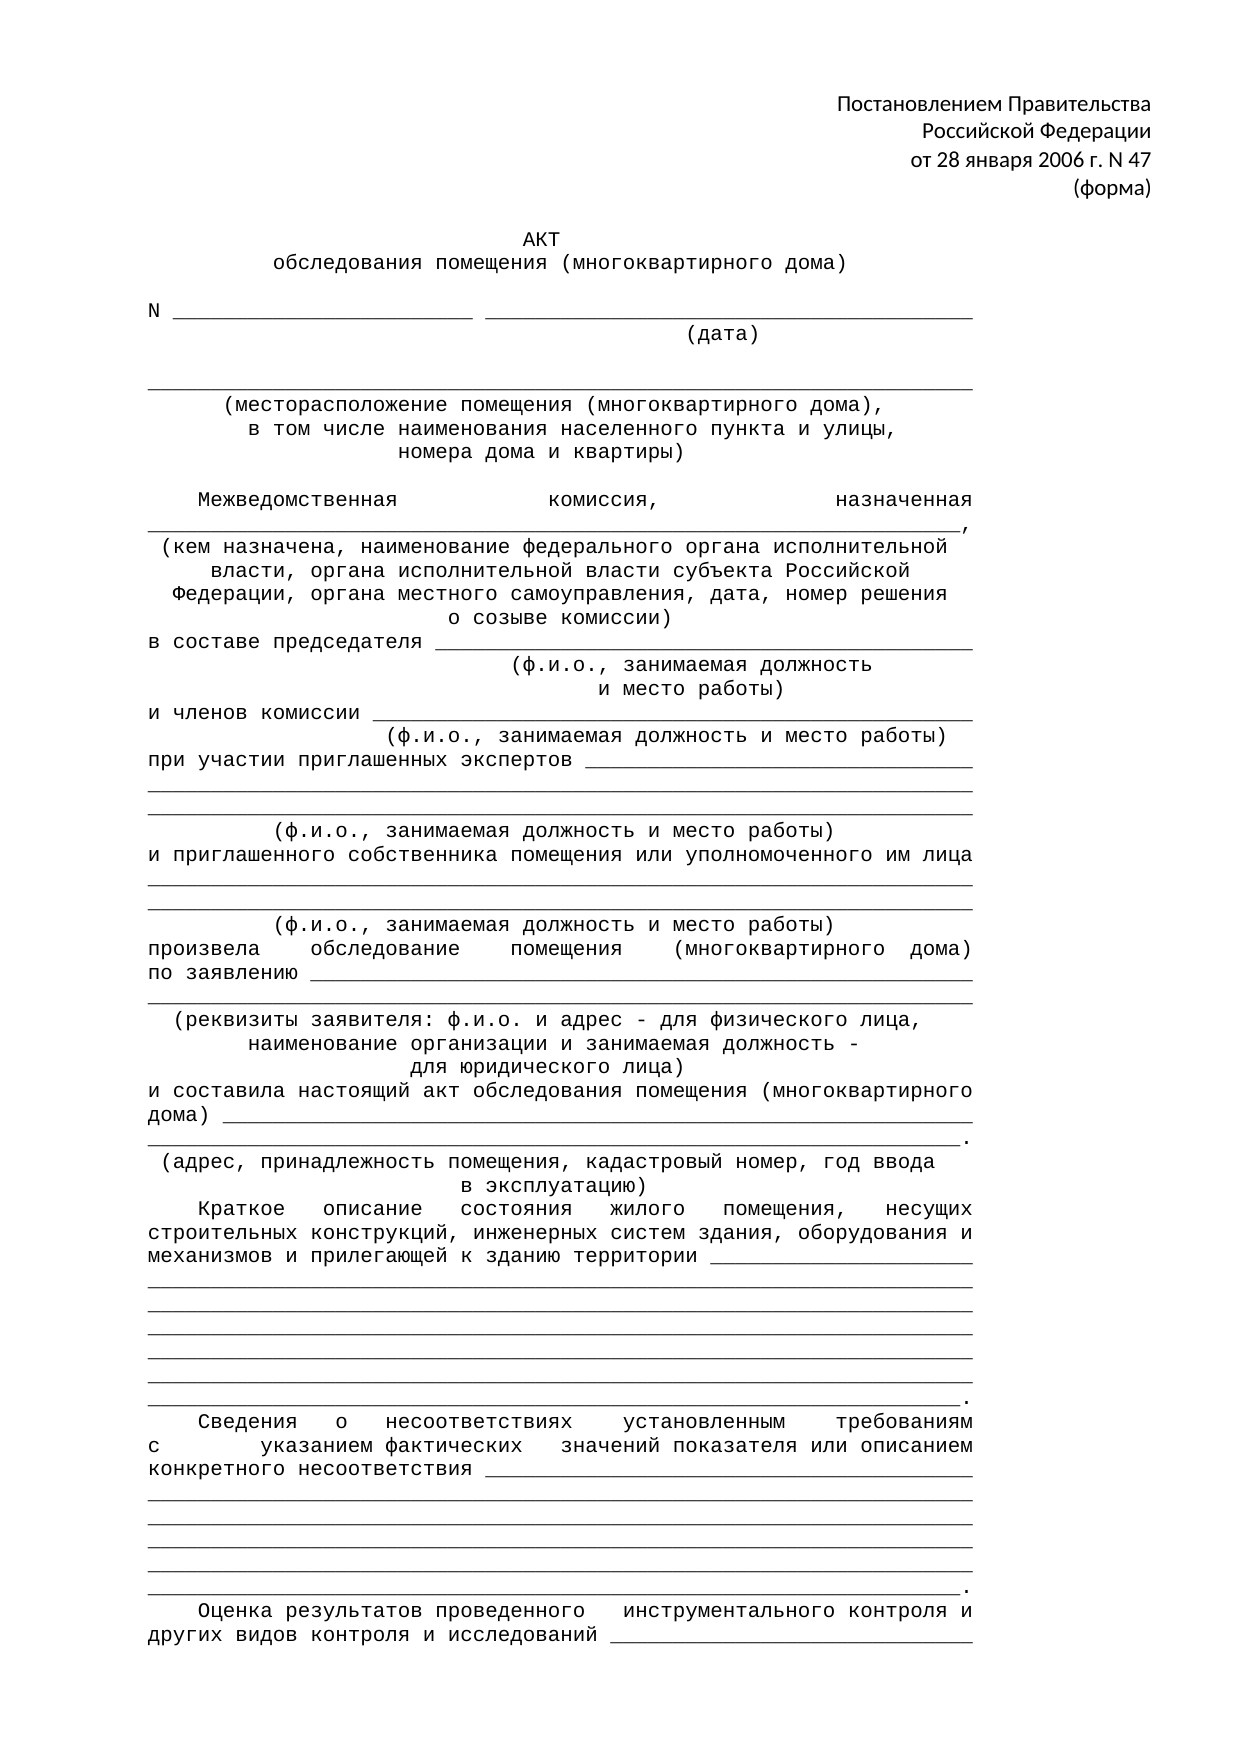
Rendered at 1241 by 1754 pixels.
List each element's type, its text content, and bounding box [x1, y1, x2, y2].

text о созыве комиссии) [148, 607, 1152, 631]
text при участии приглашенных экспертов _______________________________ [148, 749, 1152, 773]
text произвела обследование помещения (многоквартирного дома) [148, 938, 1152, 962]
text N ________________________ _______________________________________ [148, 300, 1152, 323]
text обследования помещения (многоквартирного дома) [148, 252, 1152, 276]
text АКТ [148, 229, 1152, 252]
text __________________________________________________________________ [148, 796, 1152, 820]
text (ф.и.о., занимаемая должность и место работы) [148, 820, 1152, 843]
text наименование организации и занимаемая должность - [148, 1033, 1152, 1056]
text (форма) [148, 173, 1152, 201]
text __________________________________________________________________ [148, 1293, 1152, 1316]
text __________________________________________________________________ [148, 1482, 1152, 1506]
text строительных конструкций, инженерных систем здания, оборудования и [148, 1222, 1152, 1246]
text механизмов и прилегающей к зданию территории _____________________ [148, 1246, 1152, 1269]
text __________________________________________________________________ [148, 867, 1152, 891]
text (реквизиты заявителя: ф.и.о. и адрес - для физического лица, [148, 1009, 1152, 1033]
text (адрес, принадлежность помещения, кадастровый номер, год ввода [148, 1151, 1152, 1174]
text в эксплуатацию) [148, 1174, 1152, 1198]
text __________________________________________________________________ [148, 1316, 1152, 1340]
text номера дома и квартиры) [148, 442, 1152, 465]
text Краткое описание состояния жилого помещения, несущих [148, 1198, 1152, 1222]
text власти, органа исполнительной власти субъекта Российской [148, 560, 1152, 583]
text __________________________________________________________________ [148, 773, 1152, 796]
text Российской Федерации [148, 117, 1152, 145]
text других видов контроля и исследований _____________________________ [148, 1624, 1152, 1647]
text (месторасположение помещения (многоквартирного дома), [148, 394, 1152, 418]
text __________________________________________________________________ [148, 371, 1152, 394]
text __________________________________________________________________ [148, 891, 1152, 914]
text __________________________________________________________________ [148, 1553, 1152, 1577]
text для юридического лица) [148, 1056, 1152, 1080]
text (ф.и.о., занимаемая должность и место работы) [148, 914, 1152, 938]
text Межведомственная комиссия, назначенная [148, 489, 1152, 512]
text Сведения о несоответствиях установленным требованиям [148, 1411, 1152, 1435]
text __________________________________________________________________ [148, 1506, 1152, 1529]
text Федерации, органа местного самоуправления, дата, номер решения [148, 583, 1152, 607]
text и место работы) [148, 678, 1152, 702]
text __________________________________________________________________ [148, 1364, 1152, 1387]
text и составила настоящий акт обследования помещения (многоквартирного [148, 1080, 1152, 1104]
text _________________________________________________________________. [148, 1127, 1152, 1151]
text и членов комиссии ________________________________________________ [148, 702, 1152, 725]
text конкретного несоответствия _______________________________________ [148, 1458, 1152, 1482]
text _________________________________________________________________, [148, 512, 1152, 536]
text __________________________________________________________________ [148, 1269, 1152, 1293]
text и приглашенного собственника помещения или уполномоченного им лица [148, 843, 1152, 867]
text Оценка результатов проведенного инструментального контроля и [148, 1600, 1152, 1624]
text __________________________________________________________________ [148, 1529, 1152, 1553]
text в том числе наименования населенного пункта и улицы, [148, 418, 1152, 442]
text Постановлением Правительства [148, 89, 1152, 117]
text дома) ____________________________________________________________ [148, 1104, 1152, 1127]
text по заявлению _____________________________________________________ [148, 962, 1152, 985]
text (дата) [148, 323, 1152, 347]
text в составе председателя ___________________________________________ [148, 631, 1152, 654]
text __________________________________________________________________ [148, 1340, 1152, 1364]
text (кем назначена, наименование федерального органа исполнительной [148, 536, 1152, 560]
text (ф.и.о., занимаемая должность и место работы) [148, 725, 1152, 749]
text с указанием фактических значений показателя или описанием [148, 1435, 1152, 1458]
text от 28 января 2006 г. N 47 [148, 145, 1152, 173]
text (ф.и.о., занимаемая должность [148, 654, 1152, 678]
text __________________________________________________________________ [148, 985, 1152, 1009]
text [148, 1577, 1152, 1600]
text _________________________________________________________________. [148, 1387, 1152, 1411]
